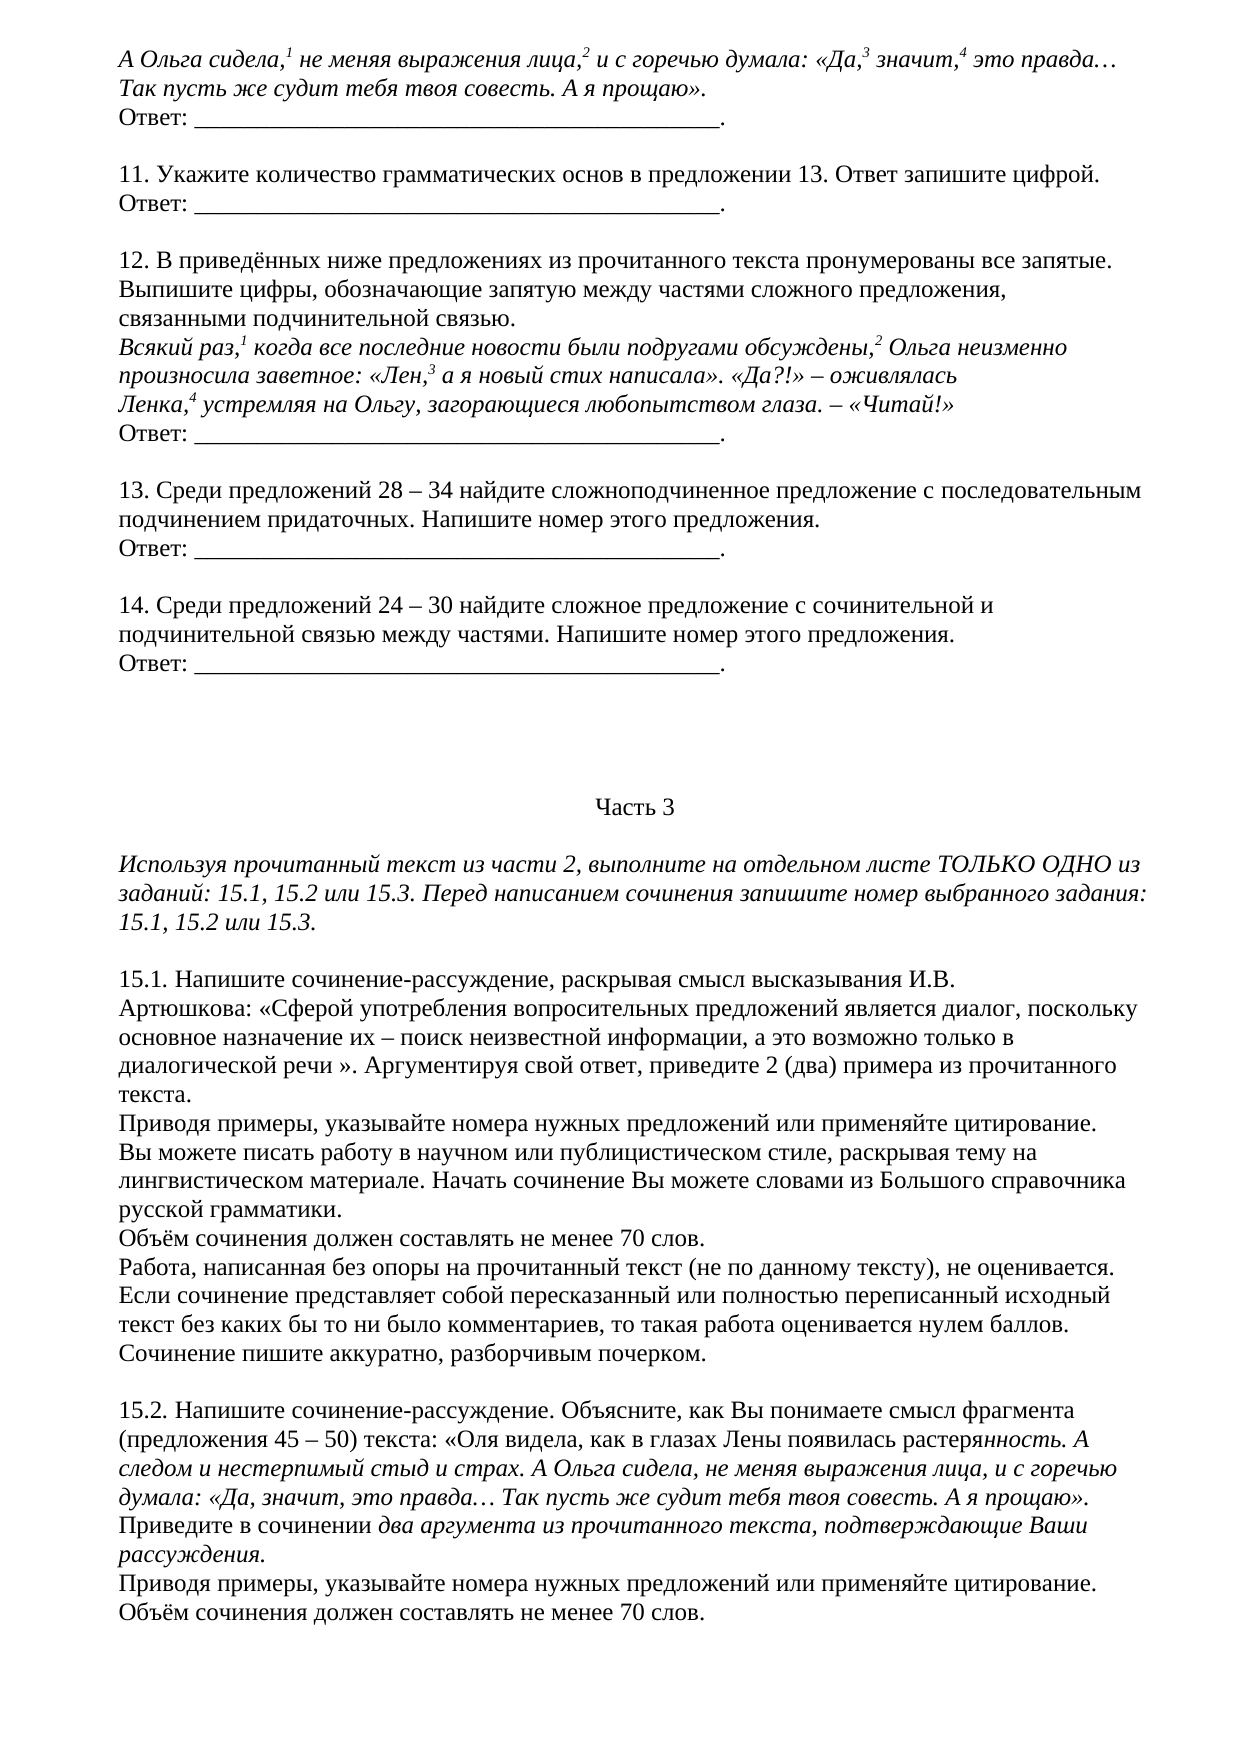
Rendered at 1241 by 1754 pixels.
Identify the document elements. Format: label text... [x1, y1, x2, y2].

text 13. Среди предложений 28 – 34 найдите сложноподчиненное предложение с последовательным подчинением придаточных. Напишите номер этого предложения. [118, 476, 1152, 533]
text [118, 188, 1152, 217]
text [118, 102, 1152, 131]
text Сочинение пишите аккуратно, разборчивым почерком. [118, 1338, 1152, 1367]
text 12. В приведённых ниже предложениях из прочитанного текста пронумерованы все запятые. Выпишите цифры, обозначающие запятую между частями сложного предложения, связанными подчинительной связью. [118, 246, 1152, 332]
text Объём сочинения должен составлять не менее 70 слов. [118, 1597, 1152, 1626]
text Часть 3 [118, 792, 1152, 821]
text Объём сочинения должен составлять не менее 70 слов. [118, 1223, 1152, 1252]
text Приведите в сочинении два аргумента из прочитанного текста, подтверждающие Ваши рассуждения. [118, 1511, 1152, 1568]
text 11. Укажите количество грамматических основ в предложении 13. Ответ запишите цифрой. [118, 159, 1152, 188]
text Используя прочитанный текст из части 2, выполните на отдельном листе ТОЛЬКО ОДНО из заданий: 15.1, 15.2 или 15.3. Перед написанием сочинения запишите номер выбранного задания: 15.1, 15.2 или 15.3. [118, 849, 1152, 936]
text 15.2. Напишите сочинение-рассуждение. Объясните, как Вы понимаете смысл фрагмента (предложения 45 – 50) текста: «Оля видела, как в глазах Лены появилась растерянность. А следом и нестерпимый стыд и страх. А Ольга сидела, не меняя выражения лица, и с горечью думала: «Да, значит, это правда… Так пусть же судит тебя твоя совесть. А я прощаю». [118, 1396, 1152, 1511]
text Вы можете писать работу в научном или публицистическом стиле, раскрывая тему на лингвистическом материале. Начать сочинение Вы можете словами из Большого справочника русской грамматики. [118, 1137, 1152, 1223]
text Приводя примеры, указывайте номера нужных предложений или применяйте цитирование. [118, 1108, 1152, 1137]
text Всякий раз,1 когда все последние новости были подругами обсуждены,2 Ольга неизменно произносила заветное: «Лен,3 а я новый стих написала». «Да?!» – оживлялась Ленка,4 устремляя на Ольгу, загорающиеся любопытством глаза. – «Читай!» [118, 332, 1152, 418]
text Ответ: __________________________________________. [118, 533, 1152, 562]
text 14. Среди предложений 24 – 30 найдите сложное предложение с сочинительной и подчинительной связью между частями. Напишите номер этого предложения. [118, 591, 1152, 648]
text Ответ: __________________________________________. [118, 418, 1152, 447]
text Ответ: __________________________________________. [118, 648, 1152, 677]
text Работа, написанная без опоры на прочитанный текст (не по данному тексту), не оценивается. Если сочинение представляет собой пересказанный или полностью переписанный исходный текст без каких бы то ни было комментариев, то такая работа оценивается нулем баллов. [118, 1252, 1152, 1338]
text 15.1. Напишите сочинение-рассуждение, раскрывая смысл высказывания И.В. Артюшкова: «Сферой употребления вопросительных предложений является диалог, поскольку основное назначение их – поиск неизвестной информации, а это возможно только в диалогической речи ». Аргументируя свой ответ, приведите 2 (два) примера из прочитанного текста. [118, 964, 1152, 1108]
text А Ольга сидела,1 не меняя выражения лица,2 и с горечью думала: «Да,3 значит,4 это правда… Так пусть же судит тебя твоя совесть. А я прощаю». [118, 44, 1152, 102]
text Приводя примеры, указывайте номера нужных предложений или применяйте цитирование. [118, 1568, 1152, 1597]
